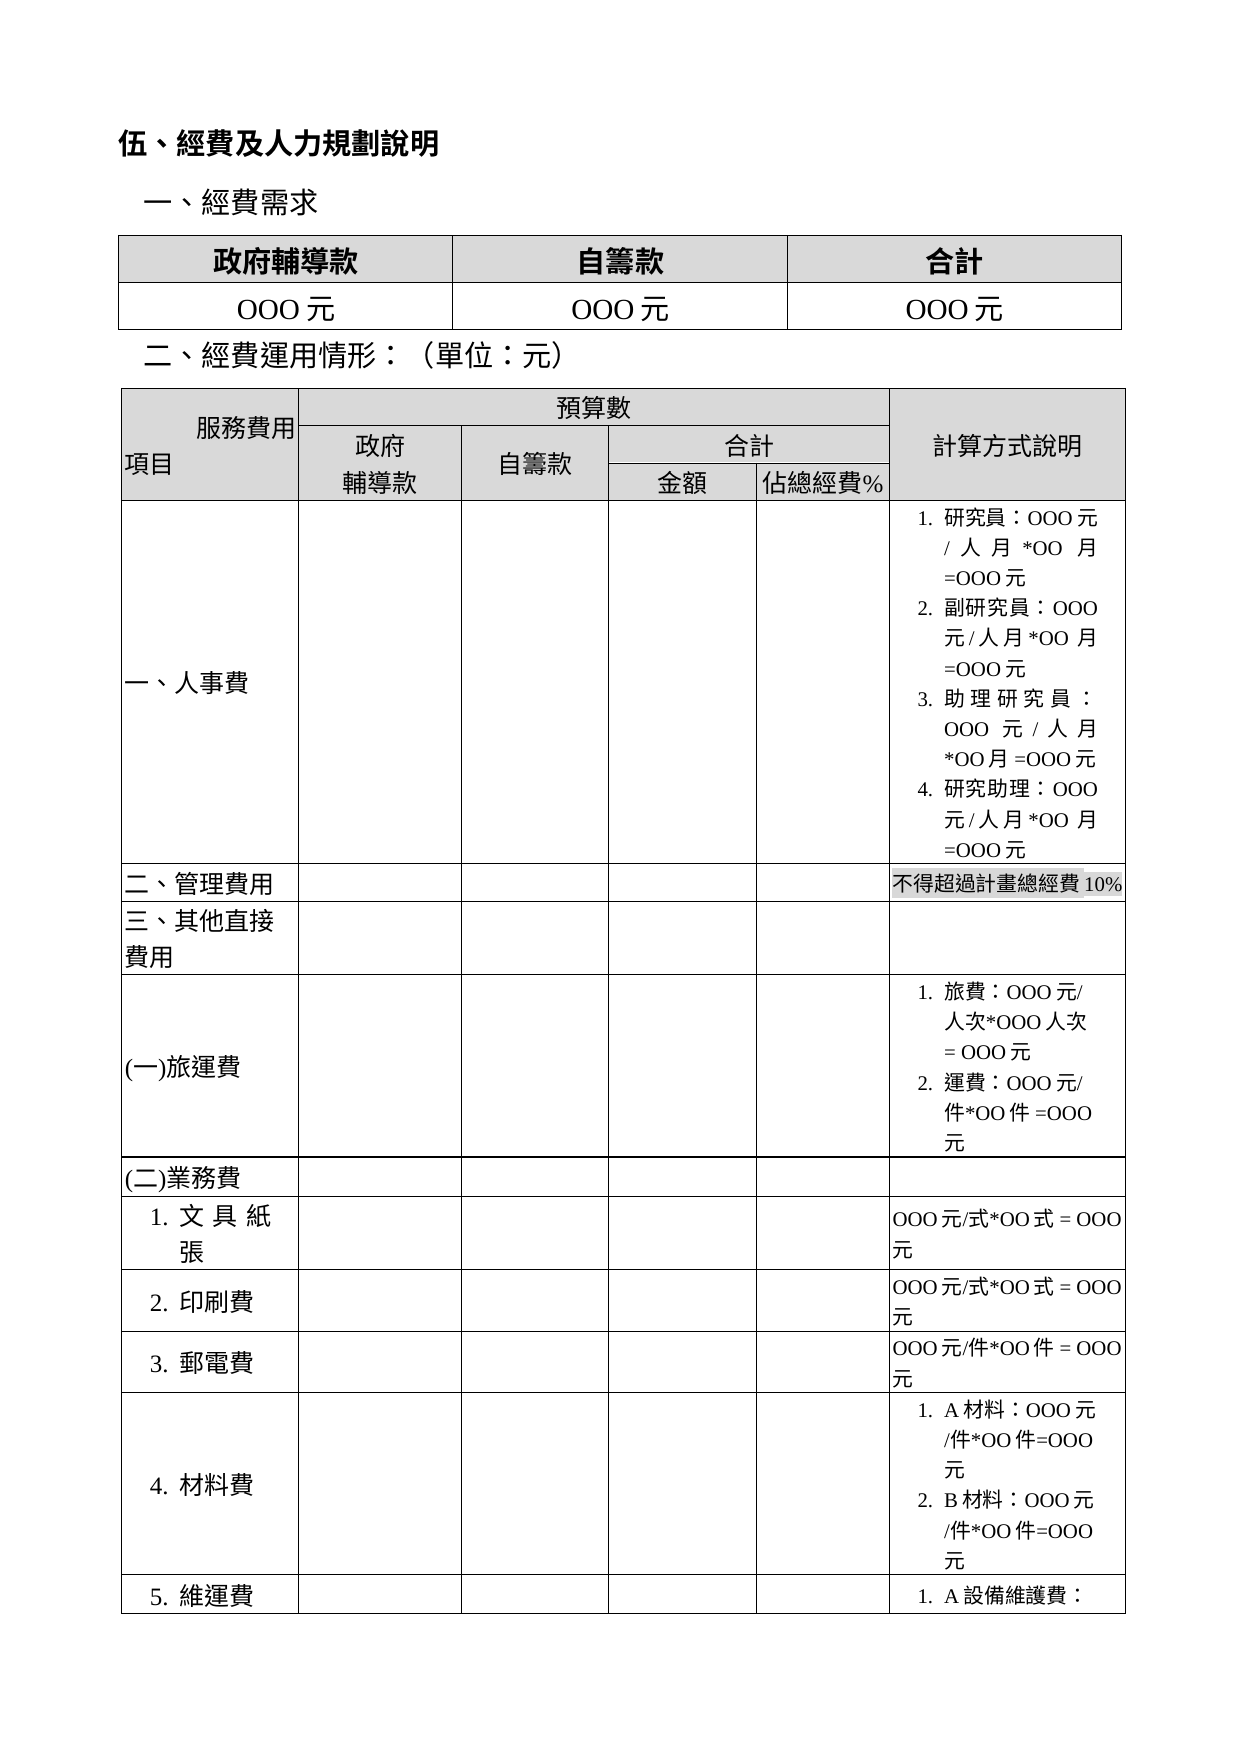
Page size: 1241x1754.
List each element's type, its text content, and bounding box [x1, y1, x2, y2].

table_cell [299, 1393, 461, 1574]
table_cell [757, 902, 889, 974]
table_cell OOO元/件*OO件 = OOO元 [890, 1332, 1125, 1392]
table_cell [299, 1575, 461, 1613]
table_cell 金額 [609, 464, 756, 500]
table_cell [462, 1270, 608, 1331]
table_cell [299, 1158, 461, 1196]
table_cell [609, 1158, 756, 1196]
table_cell OOO元 [119, 283, 452, 328]
table_cell [757, 1575, 889, 1613]
table_cell 郵電費 [122, 1332, 298, 1392]
table_cell [609, 501, 756, 863]
table_cell 二、管理費用 [122, 864, 298, 901]
table_cell [462, 1575, 608, 1613]
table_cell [890, 1575, 1125, 1613]
table_cell [890, 1158, 1125, 1196]
table_cell (二)業務費 [122, 1158, 298, 1196]
table_cell [890, 902, 1125, 974]
table_cell [299, 501, 461, 863]
table_cell 不得超過計畫總經費10% [890, 864, 1125, 901]
table_cell 一、人事費 [122, 501, 298, 863]
table_cell 三、其他直接費用 [122, 902, 298, 974]
table_cell [299, 1332, 461, 1392]
table_cell [299, 902, 461, 974]
table_header 合計 [788, 236, 1121, 282]
table_cell 印刷費 [122, 1270, 298, 1331]
table_cell [462, 1158, 608, 1196]
table_header 自籌款 [453, 236, 787, 282]
text 二、經費運用情形：（單位：元） [143, 330, 1122, 375]
table_cell 材料費 [122, 1393, 298, 1574]
table_cell 合計 [609, 426, 889, 462]
table_cell [462, 902, 608, 974]
table_cell [462, 1332, 608, 1392]
table_cell [299, 975, 461, 1156]
table_cell [462, 1197, 608, 1269]
table_cell [609, 1393, 756, 1574]
table_cell [462, 975, 608, 1156]
table_cell [609, 975, 756, 1156]
table_cell [757, 975, 889, 1156]
table_cell [462, 1393, 608, 1574]
table_cell [757, 1158, 889, 1196]
table_cell [609, 1197, 756, 1269]
table_cell 文具紙張 [122, 1197, 298, 1269]
table_cell 政府 輔導款 [299, 426, 461, 500]
table_cell 自籌款 [462, 426, 608, 500]
table_cell [757, 1270, 889, 1331]
table_cell 旅費：OOO元/人次*OOO人次 = OOO元 運費：OOO元/件*OO件 =OOO元 [890, 975, 1125, 1156]
text 一、經費需求 [143, 176, 1122, 222]
table_cell A材料：OOO元/件*OO件=OOO元 B材料：OOO元/件*OO件=OOO元 [890, 1393, 1125, 1574]
table_cell OOO元/式*OO式 = OOO元 [890, 1270, 1125, 1331]
table_cell 佔總經費% [757, 464, 889, 500]
table_cell OOO元 [453, 283, 787, 328]
table_header 預算數 [299, 389, 889, 425]
table_cell OOO元/式*OO式 = OOO元 [890, 1197, 1125, 1269]
table_cell OOO元 [788, 283, 1121, 328]
table_cell [757, 864, 889, 901]
table_cell 研究員：OOO元/人月*OO月 =OOO元 副研究員：OOO元/人月*OO月 =OOO元 助理研究員：OOO元/人月*OO月 =OOO元 研究助理：OOO元/人月*OO月 =OOO元 [890, 501, 1125, 863]
table_cell [609, 1575, 756, 1613]
table_cell [757, 501, 889, 863]
table_cell [757, 1197, 889, 1269]
table_cell [462, 501, 608, 863]
table_header 服務費用 項目 [122, 389, 298, 500]
table_header 計算方式說明 [890, 389, 1125, 500]
table_cell [299, 1270, 461, 1331]
table_cell [299, 1197, 461, 1269]
table_cell [757, 1332, 889, 1392]
table_header 政府輔導款 [119, 236, 452, 282]
table_cell [609, 864, 756, 901]
table_cell [757, 1393, 889, 1574]
table_cell [609, 1270, 756, 1331]
table_cell 維運費 [122, 1575, 298, 1613]
table_cell [462, 864, 608, 901]
table_cell (一)旅運費 [122, 975, 298, 1156]
table_cell [299, 864, 461, 901]
table_cell [609, 902, 756, 974]
text 伍、經費及人力規劃說明 [118, 118, 1122, 164]
table_cell [609, 1332, 756, 1392]
